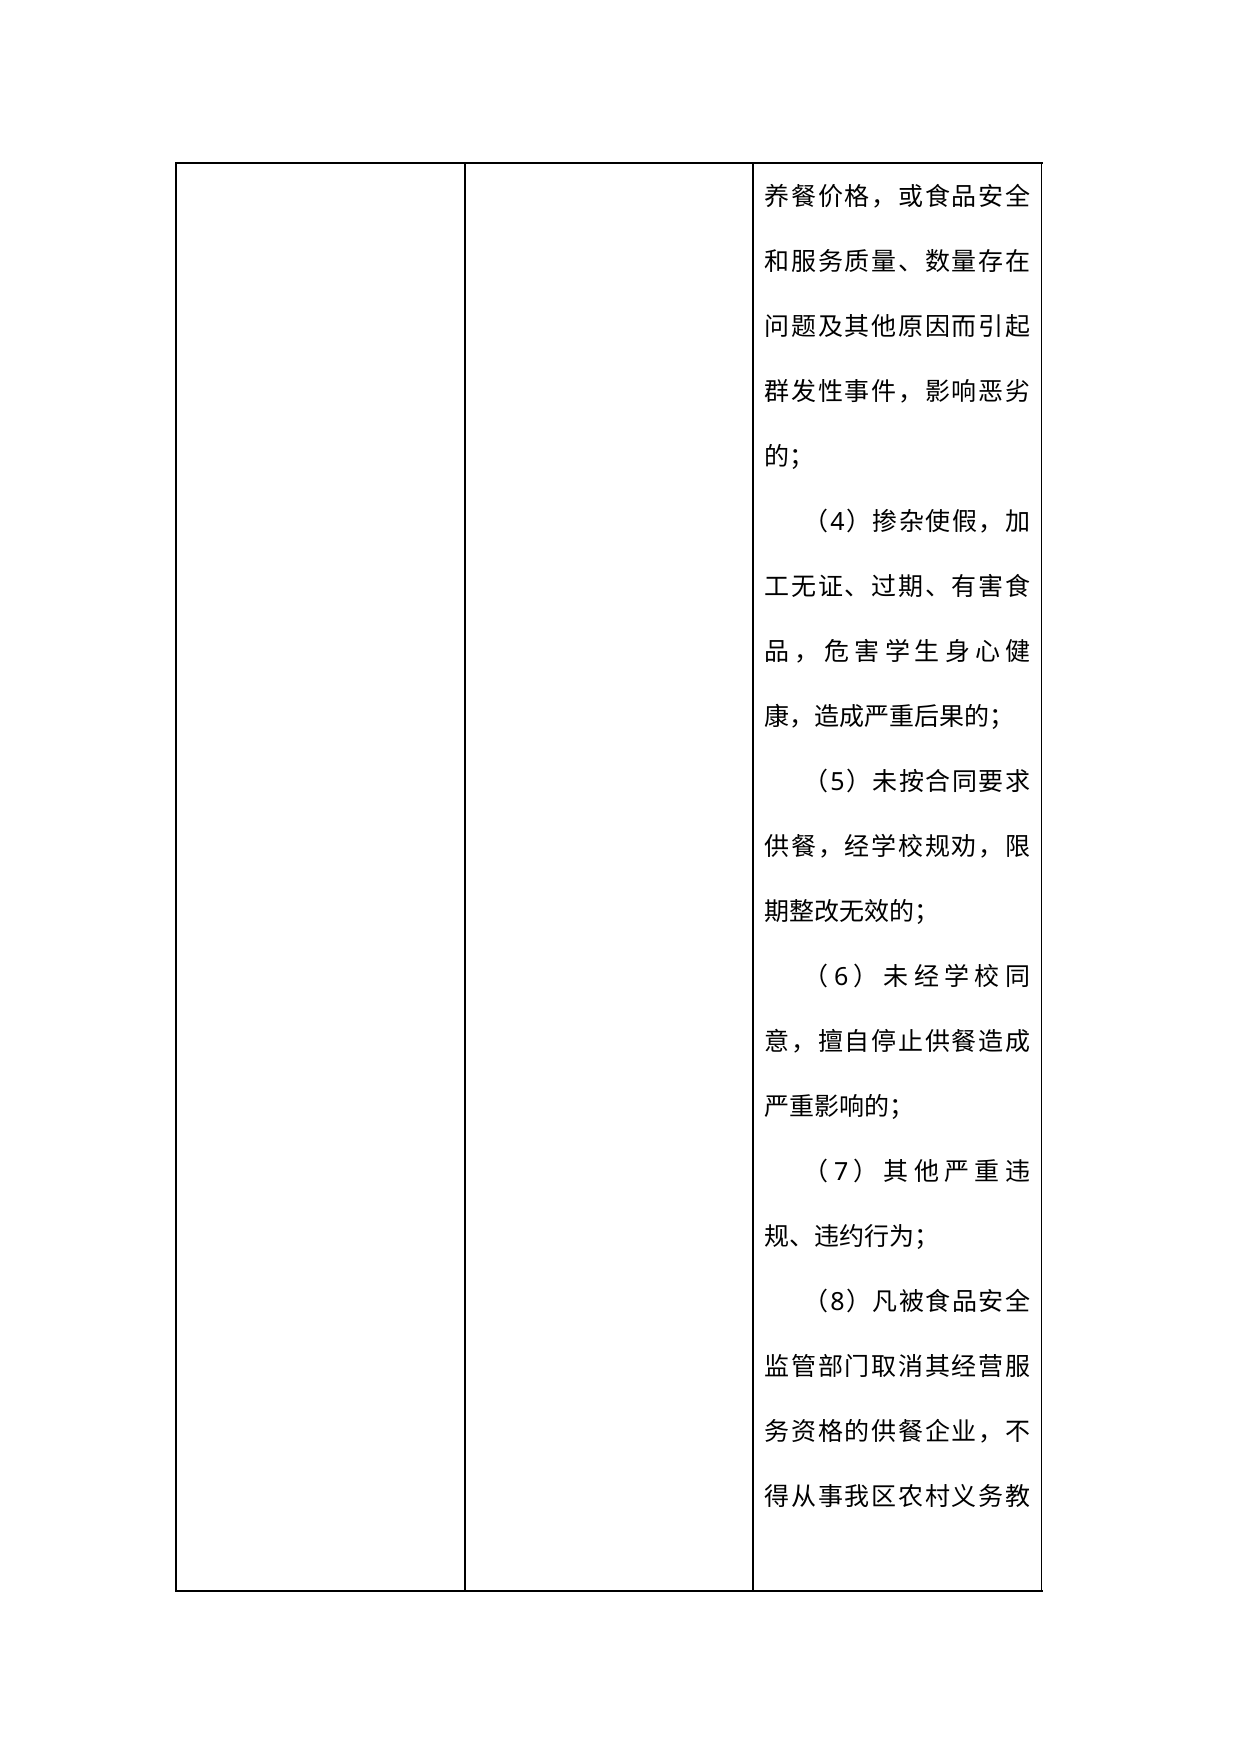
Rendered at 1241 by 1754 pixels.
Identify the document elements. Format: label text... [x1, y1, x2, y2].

table_cell [466, 164, 752, 1590]
table_cell 1 [177, 164, 464, 1590]
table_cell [754, 164, 1041, 1590]
